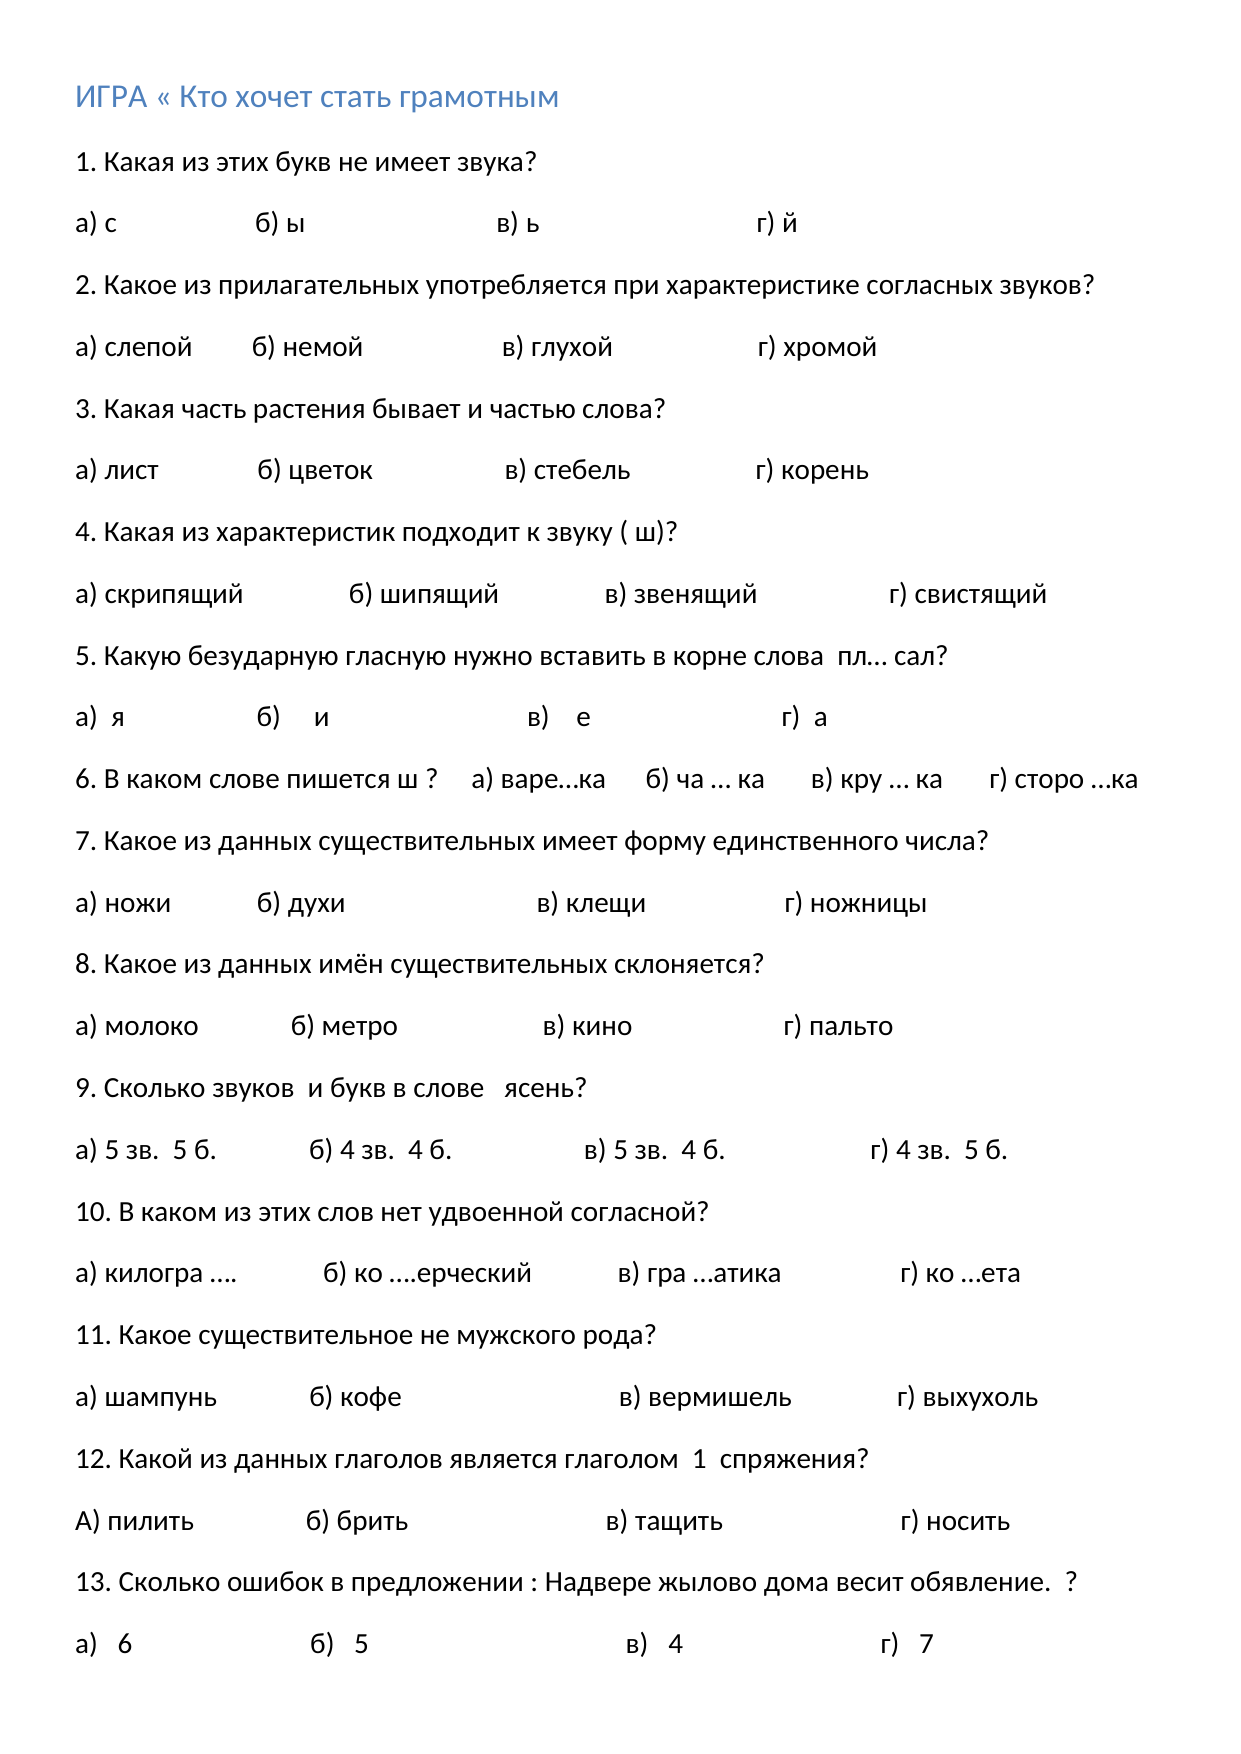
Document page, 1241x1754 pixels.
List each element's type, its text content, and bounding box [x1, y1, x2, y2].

text а) скрипящий б) шипящий в) звенящий г) свистящий [75, 575, 1165, 611]
text а) шампунь б) кофе в) вермишель г) выхухоль [75, 1378, 1165, 1414]
text а) я б) и в) е г) а [75, 698, 1165, 734]
text А) пилить б) брить в) тащить г) носить [75, 1502, 1165, 1537]
text 13. Сколько ошибок в предложении : Надвере жылово дома весит обявление. ? [75, 1563, 1165, 1599]
text а) килогра …. б) ко ….ерческий в) гра …атика г) ко …ета [75, 1254, 1165, 1290]
text а) 6 б) 5 в) 4 г) 7 [75, 1625, 1165, 1661]
text 7. Какое из данных существительных имеет форму единственного числа? [75, 822, 1165, 858]
text а) ножи б) духи в) клещи г) ножницы [75, 884, 1165, 919]
text а) с б) ы в) ь г) й [75, 204, 1165, 240]
text 12. Какой из данных глаголов является глаголом 1 спряжения? [75, 1440, 1165, 1475]
text 10. В каком из этих слов нет удвоенной согласной? [75, 1193, 1165, 1228]
text 6. В каком слове пишется ш ? а) варе…ка б) ча … ка в) кру … ка г) сторо …ка [75, 760, 1165, 796]
text ИГРА « Кто хочет стать грамотным [75, 75, 1165, 116]
text 5. Какую безударную гласную нужно вставить в корне слова пл… сал? [75, 637, 1165, 672]
text 2. Какое из прилагательных употребляется при характеристике согласных звуков? [75, 266, 1165, 302]
text а) лист б) цветок в) стебель г) корень [75, 451, 1165, 487]
text 4. Какая из характеристик подходит к звуку ( ш)? [75, 513, 1165, 549]
text а) слепой б) немой в) глухой г) хромой [75, 328, 1165, 363]
text 9. Сколько звуков и букв в слове ясень? [75, 1069, 1165, 1105]
text 8. Какое из данных имён существительных склоняется? [75, 946, 1165, 981]
text 3. Какая часть растения бывает и частью слова? [75, 390, 1165, 425]
text а) молоко б) метро в) кино г) пальто [75, 1007, 1165, 1043]
text а) 5 зв. 5 б. б) 4 зв. 4 б. в) 5 зв. 4 б. г) 4 зв. 5 б. [75, 1131, 1165, 1167]
text 11. Какое существительное не мужского рода? [75, 1316, 1165, 1352]
text 1. Какая из этих букв не имеет звука? [75, 143, 1165, 178]
